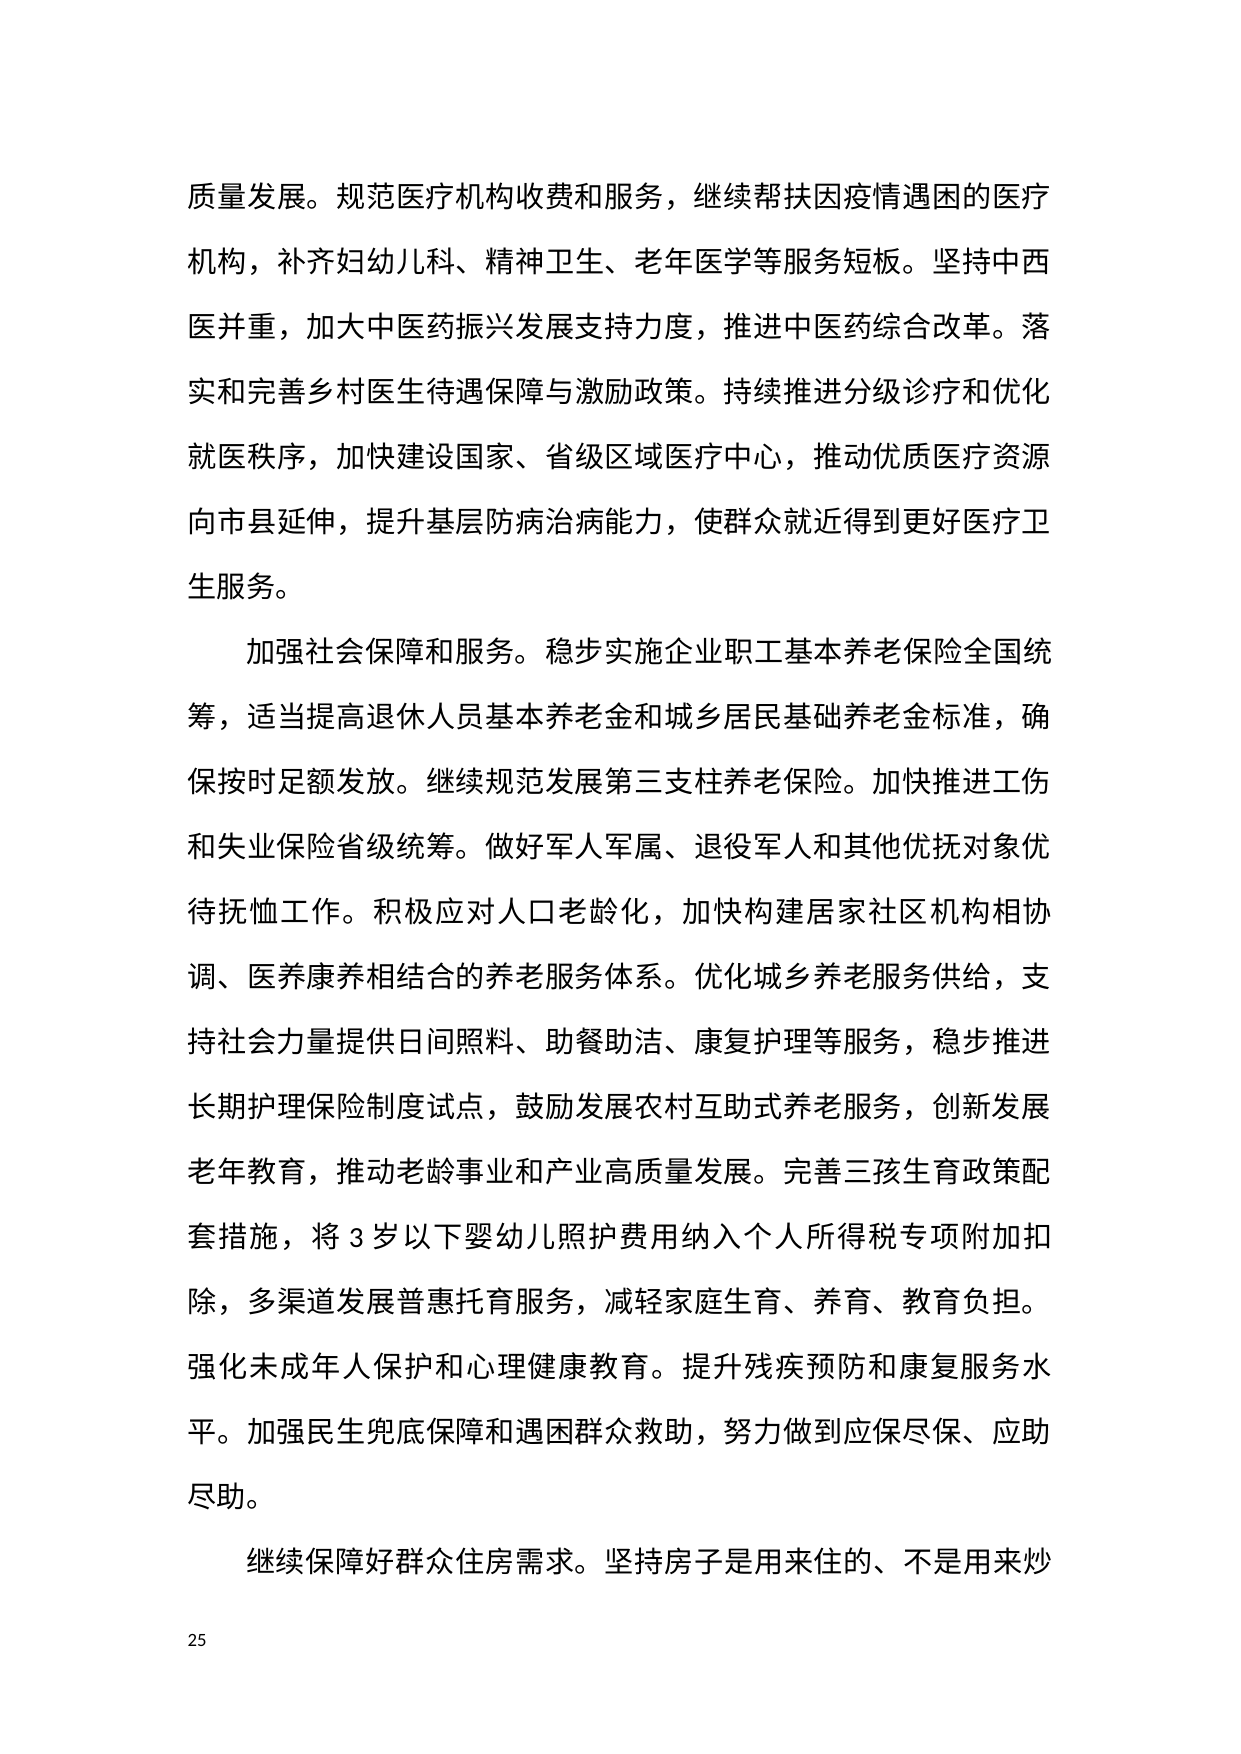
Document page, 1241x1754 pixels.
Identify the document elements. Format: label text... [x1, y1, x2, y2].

text 加强社会保障和服务。稳步实施企业职工基本养老保险全国统筹，适当提高退休人员基本养老金和城乡居民基础养老金标准，确保按时足额发放。继续规范发展第三支柱养老保险。加快推进工伤和失业保险省级统筹。做好军人军属、退役军人和其他优抚对象优待抚恤工作。积极应对人口老龄化，加快构建居家社区机构相协调、医养康养相结合的养老服务体系。优化城乡养老服务供给，支持社会力量提供日间照料、助餐助洁、康复护理等服务，稳步推进长期护理保险制度试点，鼓励发展农村互助式养老服务，创新发展老年教育，推动老龄事业和产业高质量发展。完善三孩生育政策配套措施，将3岁以下婴幼儿照护费用纳入个人所得税专项附加扣除，多渠道发展普惠托育服务，减轻家庭生育、养育、教育负担。强化未成年人保护和心理健康教育。提升残疾预防和康复服务水平。加强民生兜底保障和遇困群众救助，努力做到应保尽保、应助尽助。 [187, 617, 1053, 1527]
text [187, 1527, 1053, 1592]
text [187, 162, 1053, 617]
